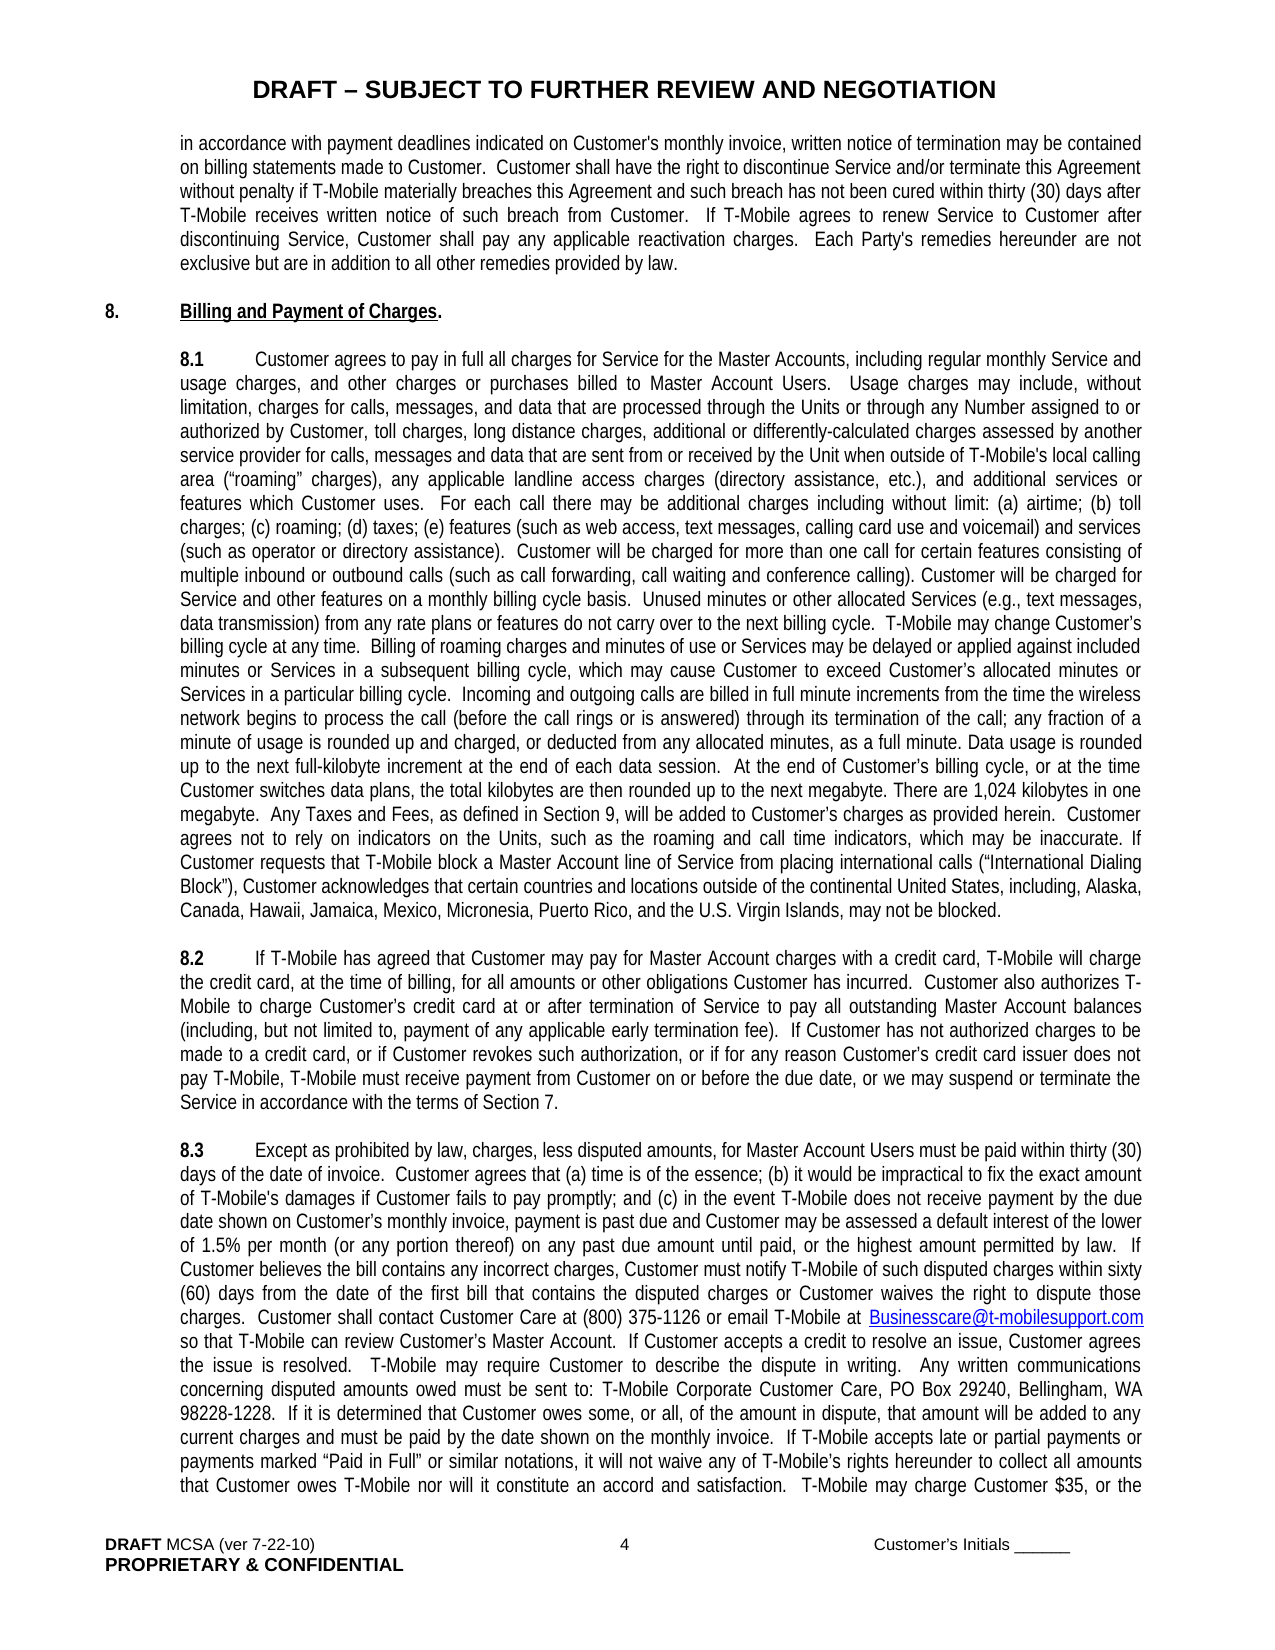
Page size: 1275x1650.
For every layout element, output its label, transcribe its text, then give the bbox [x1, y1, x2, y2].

text 8.1 Customer agrees to pay in full all charges for Service for the Master Accounts, including regular monthly Service and usage charges, and other charges or purchases billed to Master Account Users. Usage charges may include, without limitation, charges for calls, messages, and data that are processed through the Units or through any Number assigned to or authorized by Customer, toll charges, long distance charges, additional or differently-calculated charges assessed by another service provider for calls, messages and data that are sent from or received by the Unit when outside of T-Mobile's local calling area (“roaming” charges), any applicable landline access charges (directory assistance, etc.), and additional services or features which Customer uses. For each call there may be additional charges including without limit: (a) airtime; (b) toll charges; (c) roaming; (d) taxes; (e) features (such as web access, text messages, calling card use and voicemail) and services (such as operator or directory assistance). Customer will be charged for more than one call for certain features consisting of multiple inbound or outbound calls (such as call forwarding, call waiting and conference calling). Customer will be charged for Service and other features on a monthly billing cycle basis. Unused minutes or other allocated Services (e.g., text messages, data transmission) from any rate plans or features do not carry over to the next billing cycle. T-Mobile may change Customer’s billing cycle at any time. Billing of roaming charges and minutes of use or Services may be delayed or applied against included minutes or Services in a subsequent billing cycle, which may cause Customer to exceed Customer’s allocated minutes or Services in a particular billing cycle. Incoming and outgoing calls are billed in full minute increments from the time the wireless network begins to process the call (before the call rings or is answered) through its termination of the call; any fraction of a minute of usage is rounded up and charged, or deducted from any allocated minutes, as a full minute. Data usage is rounded up to the next full-kilobyte increment at the end of each data session. At the end of Customer’s billing cycle, or at the time Customer switches data plans, the total kilobytes are then rounded up to the next megabyte. There are 1,024 kilobytes in one megabyte. Any Taxes and Fees, as defined in Section 9, will be added to Customer’s charges as provided herein. Customer agrees not to rely on indicators on the Units, such as the roaming and call time indicators, which may be inaccurate. If Customer requests that T-Mobile block a Master Account line of Service from placing international calls (“International Dialing Block”), Customer acknowledges that certain countries and locations outside of the continental United States, including, Alaska, Canada, Hawaii, Jamaica, Mexico, Micronesia, Puerto Rico, and the U.S. Virgin Islands, may not be blocked. [180, 347, 1144, 922]
text 8.2 If T-Mobile has agreed that Customer may pay for Master Account charges with a credit card, T-Mobile will charge the credit card, at the time of billing, for all amounts or other obligations Customer has incurred. Customer also authorizes T-Mobile to charge Customer’s credit card at or after termination of Service to pay all outstanding Master Account balances (including, but not limited to, payment of any applicable early termination fee). If Customer has not authorized charges to be made to a credit card, or if Customer revokes such authorization, or if for any reason Customer’s credit card issuer does not pay T-Mobile, T-Mobile must receive payment from Customer on or before the due date, or we may suspend or terminate the Service in accordance with the terms of Section 7. [180, 946, 1144, 1113]
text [180, 1137, 1144, 1497]
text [105, 131, 1144, 275]
text 8. Billing and Payment of Charges. [105, 299, 1144, 323]
